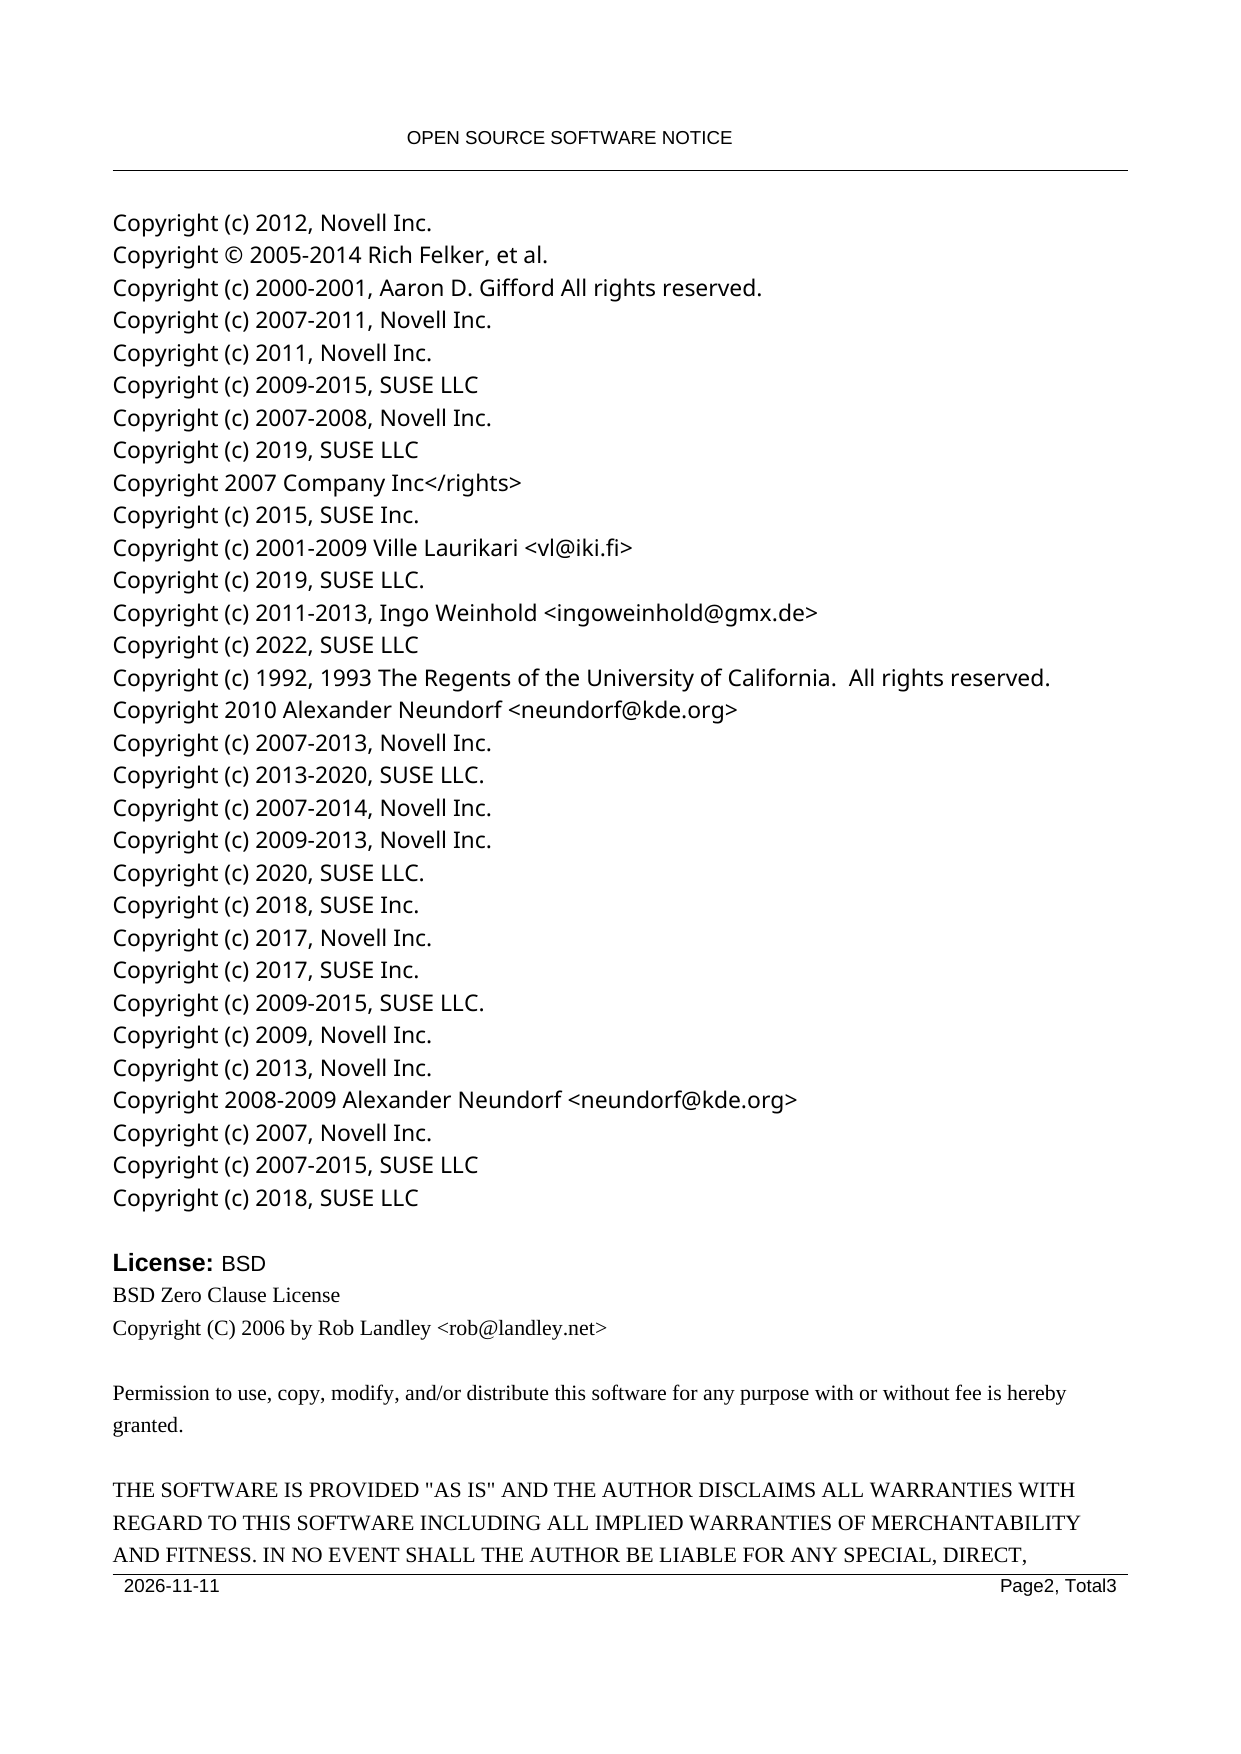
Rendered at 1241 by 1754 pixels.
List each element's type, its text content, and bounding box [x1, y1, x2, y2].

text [112, 206, 1128, 1246]
text License: BSD [112, 1246, 1128, 1279]
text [112, 1279, 1128, 1571]
